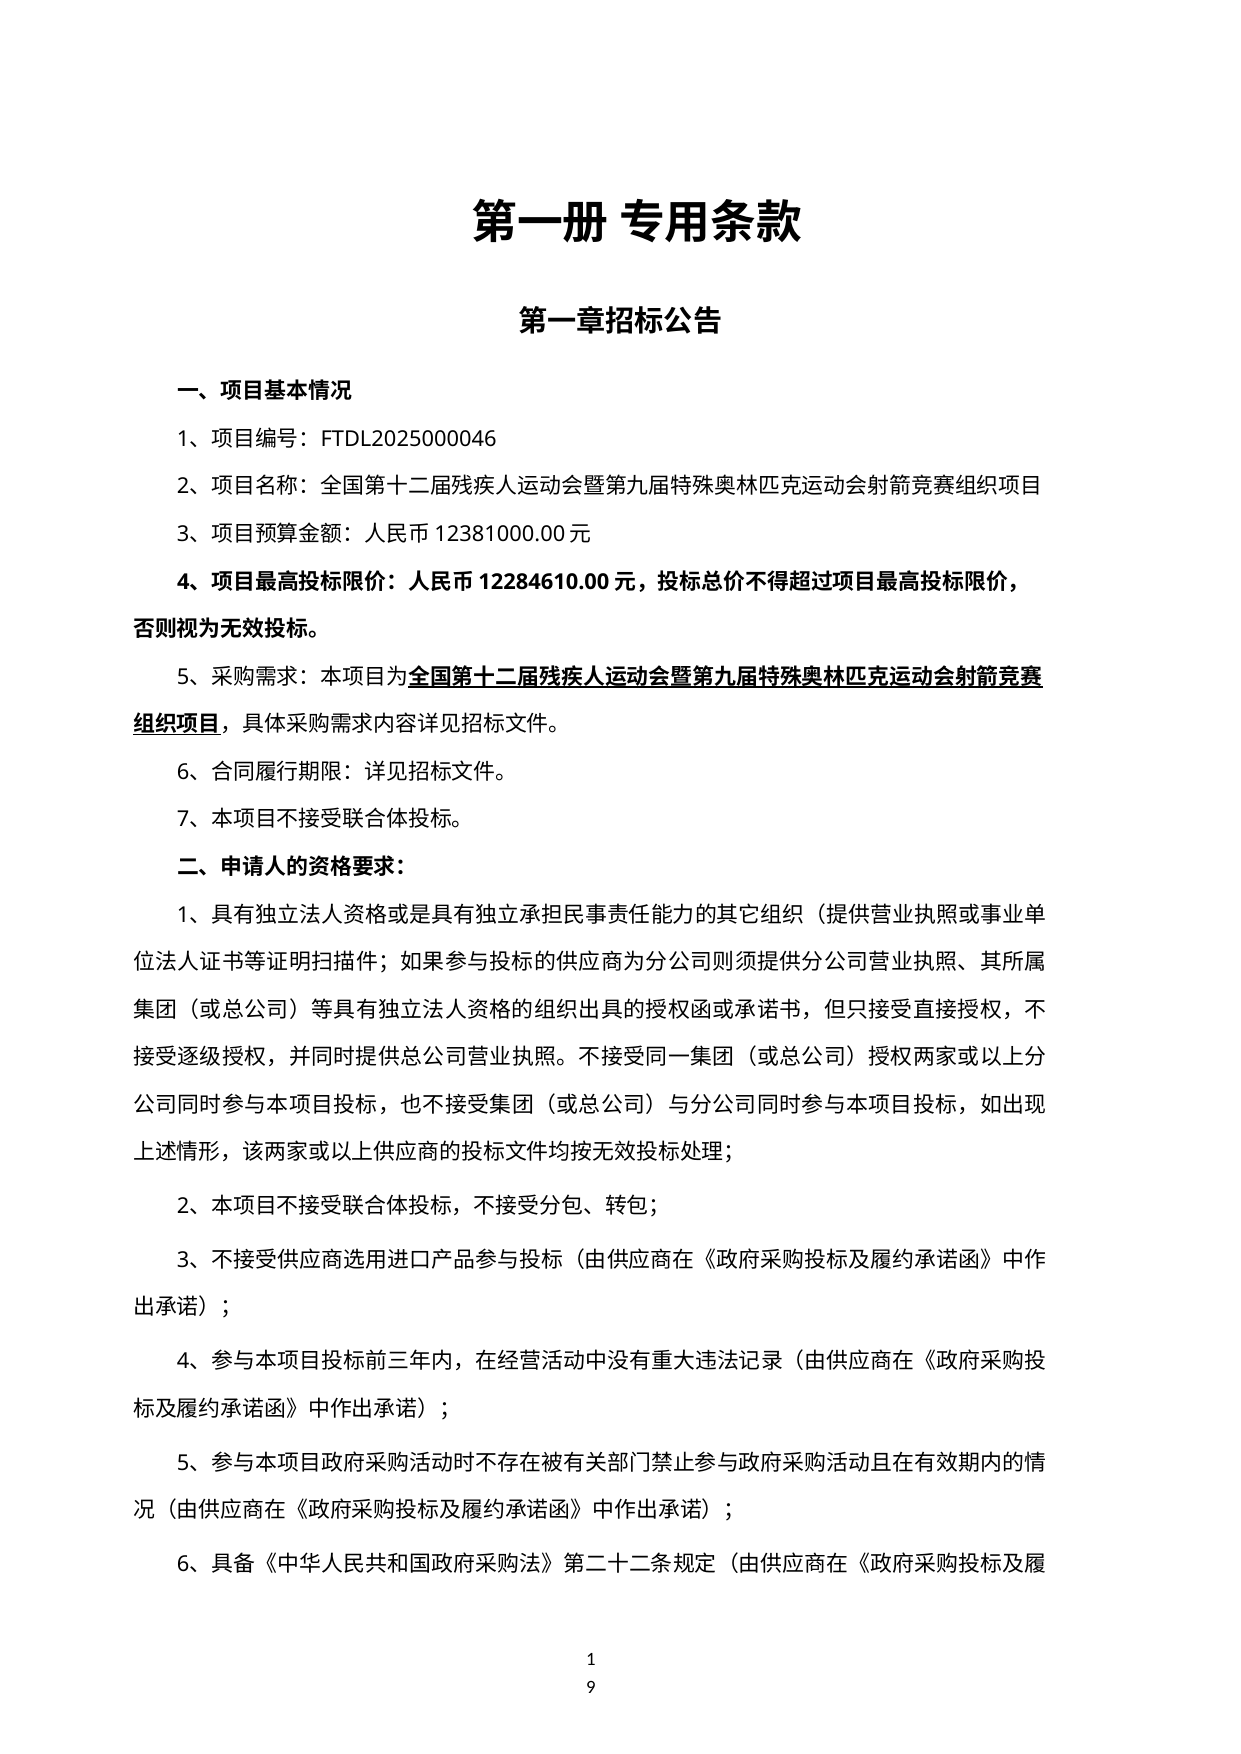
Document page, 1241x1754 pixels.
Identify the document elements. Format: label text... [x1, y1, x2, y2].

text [133, 1546, 1048, 1578]
text 2、项目名称：全国第十二届残疾人运动会暨第九届特殊奥林匹克运动会射箭竞赛组织项目 [133, 468, 1048, 500]
text 2、本项目不接受联合体投标，不接受分包、转包； [133, 1188, 1048, 1220]
text 1、项目编号：FTDL2025000046 [133, 421, 1048, 453]
text 5、参与本项目政府采购活动时不存在被有关部门禁止参与政府采购活动且在有效期内的情况（由供应商在《政府采购投标及履约承诺函》中作出承诺）； [133, 1444, 1048, 1524]
text 二、申请人的资格要求： [133, 849, 1048, 881]
text 5、采购需求：本项目为全国第十二届残疾人运动会暨第九届特殊奥林匹克运动会射箭竞赛组织项目，具体采购需求内容详见招标文件。 [133, 659, 1048, 738]
text 7、本项目不接受联合体投标。 [133, 801, 1048, 833]
text 3、项目预算金额：人民币12381000.00元 [133, 516, 1048, 548]
text 1、具有独立法人资格或是具有独立承担民事责任能力的其它组织（提供营业执照或事业单位法人证书等证明扫描件；如果参与投标的供应商为分公司则须提供分公司营业执照、其所属集团（或总公司）等具有独立法人资格的组织出具的授权函或承诺书，但只接受直接授权，不接受逐级授权，并同时提供总公司营业执照。不接受同一集团（或总公司）授权两家或以上分公司同时参与本项目投标，也不接受集团（或总公司）与分公司同时参与本项目投标，如出现上述情形，该两家或以上供应商的投标文件均按无效投标处理； [133, 897, 1048, 1166]
text 4、项目最高投标限价：人民币12284610.00元，投标总价不得超过项目最高投标限价，否则视为无效投标。 [133, 564, 1048, 643]
subtitle 第一册 专用条款 [133, 185, 1048, 252]
text 3、不接受供应商选用进口产品参与投标（由供应商在《政府采购投标及履约承诺函》中作出承诺）； [133, 1242, 1048, 1321]
text 4、参与本项目投标前三年内，在经营活动中没有重大违法记录（由供应商在《政府采购投标及履约承诺函》中作出承诺）； [133, 1343, 1048, 1422]
subtitle 第一章招标公告 [133, 297, 1048, 340]
text 一、项目基本情况 [133, 373, 1048, 405]
text 6、合同履行期限：详见招标文件。 [133, 754, 1048, 786]
